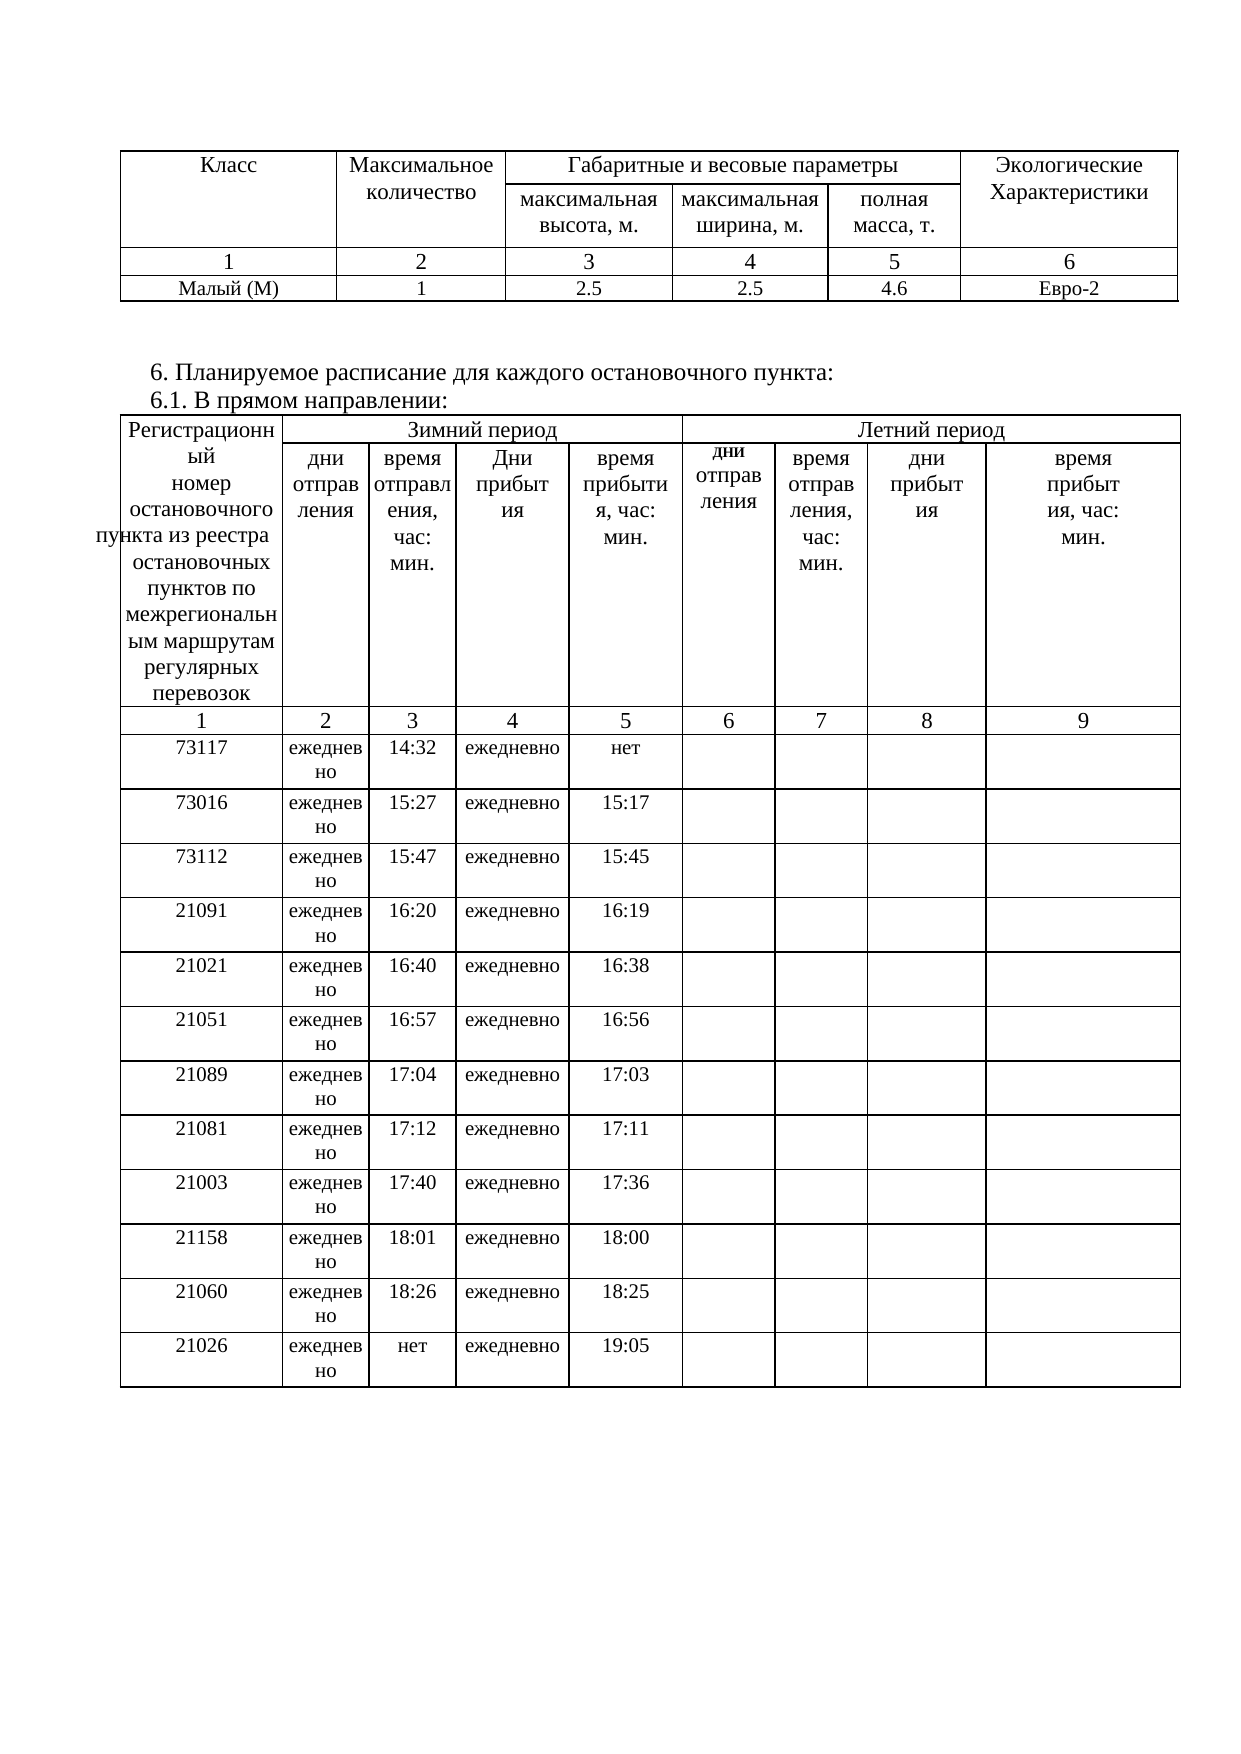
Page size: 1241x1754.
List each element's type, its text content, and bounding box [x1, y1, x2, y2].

table_cell [987, 1116, 1180, 1169]
table_cell ежедневно [283, 844, 368, 897]
table_cell 73112 [121, 844, 282, 897]
table_cell [683, 1116, 774, 1169]
table_cell [776, 1062, 867, 1114]
table_header Класс [121, 152, 336, 247]
table_cell 73016 [121, 790, 282, 842]
table_cell Евро-2 [961, 276, 1177, 300]
table_cell 16:20 [370, 898, 455, 951]
table_header Летний период [683, 416, 1180, 442]
table_cell 73117 [121, 735, 282, 788]
table_cell [868, 1279, 985, 1332]
table_cell 21021 [121, 953, 282, 1006]
table_cell 3 [506, 248, 672, 274]
table_cell [776, 1007, 867, 1060]
table_cell [987, 1007, 1180, 1060]
table_cell [683, 1170, 774, 1223]
table_cell [868, 1170, 985, 1223]
table_cell [868, 1007, 985, 1060]
table_cell ежедневно [283, 1279, 368, 1332]
table_cell 21081 [121, 1116, 282, 1169]
table_cell 18:01 [370, 1225, 455, 1277]
table_cell [868, 898, 985, 951]
table_cell [776, 1333, 867, 1386]
table_cell нет [370, 1333, 455, 1386]
table_cell [987, 1279, 1180, 1332]
table_cell Малый (М) [121, 276, 336, 300]
table_cell дни прибыт ия [868, 444, 985, 706]
table_cell [776, 735, 867, 788]
table_cell 5 [829, 248, 960, 274]
table_cell ежедневно [457, 1116, 568, 1169]
table_cell ежедневно [457, 1007, 568, 1060]
table_cell [987, 844, 1180, 897]
table_cell 19:05 [570, 1333, 682, 1386]
table_cell [868, 1225, 985, 1277]
table_cell 21060 [121, 1279, 282, 1332]
table_cell 6 [683, 707, 774, 734]
table_cell полная масса, т. [829, 185, 960, 247]
table_cell 21091 [121, 898, 282, 951]
table_cell ежедневно [283, 1007, 368, 1060]
table_cell 15:27 [370, 790, 455, 842]
table_cell 18:00 [570, 1225, 682, 1277]
table_header Максимальное количество [337, 152, 505, 247]
table_cell 17:12 [370, 1116, 455, 1169]
table_cell [987, 1333, 1180, 1386]
table_cell [776, 953, 867, 1006]
table_cell 21089 [121, 1062, 282, 1114]
table_cell максимальная высота, м. [506, 185, 672, 247]
table_cell 21158 [121, 1225, 282, 1277]
table_cell 16:38 [570, 953, 682, 1006]
table_cell ежедневно [457, 898, 568, 951]
table_cell [683, 844, 774, 897]
table_cell 1 [121, 248, 336, 274]
table_cell 15:17 [570, 790, 682, 842]
table_cell ежедневно [283, 790, 368, 842]
table_cell 2 [283, 707, 368, 734]
table_cell 16:19 [570, 898, 682, 951]
table_cell ежедневно [457, 953, 568, 1006]
table_cell [683, 898, 774, 951]
table_cell ежедневно [457, 1225, 568, 1277]
table_cell [683, 953, 774, 1006]
table_cell [987, 898, 1180, 951]
table_cell [868, 1333, 985, 1386]
table_cell ежедневно [283, 1116, 368, 1169]
table_cell ежедневно [457, 790, 568, 842]
table_cell ежедневно [457, 1170, 568, 1223]
table_cell [868, 953, 985, 1006]
table_cell 1 [337, 276, 505, 300]
table_cell [776, 898, 867, 951]
table_cell [868, 735, 985, 788]
table_cell [987, 1225, 1180, 1277]
table_cell время отправ ления, час: мин. [776, 444, 867, 706]
table_cell нет [570, 735, 682, 788]
table_cell ежедневно [283, 1170, 368, 1223]
table_cell 17:03 [570, 1062, 682, 1114]
table_header Регистрационный номер остановочного пункта из реестра остановочных пунктов по межрегиональным маршрутам регулярных перевозок [121, 416, 282, 706]
table_cell [987, 790, 1180, 842]
table_cell [683, 790, 774, 842]
table_cell 15:47 [370, 844, 455, 897]
table_cell ежедневно [283, 953, 368, 1006]
table_cell [987, 1062, 1180, 1114]
table_cell 17:11 [570, 1116, 682, 1169]
table_cell [776, 844, 867, 897]
table_cell 17:40 [370, 1170, 455, 1223]
table_cell ежедневно [283, 1225, 368, 1277]
table_cell [987, 1170, 1180, 1223]
table_cell [776, 1225, 867, 1277]
table_cell 21051 [121, 1007, 282, 1060]
table_cell 2.5 [506, 276, 672, 300]
table_cell 4 [457, 707, 568, 734]
table_header Экологические Характеристики [961, 152, 1177, 247]
table_cell 3 [370, 707, 455, 734]
table_cell [868, 790, 985, 842]
table_cell [776, 1116, 867, 1169]
table_cell [683, 735, 774, 788]
table_cell дни отправ ления [283, 444, 368, 706]
table_header Зимний период [283, 416, 682, 442]
table_cell 18:25 [570, 1279, 682, 1332]
table_cell ежедневно [457, 735, 568, 788]
table_cell 2 [337, 248, 505, 274]
table_cell ежедневно [283, 898, 368, 951]
table_cell 15:45 [570, 844, 682, 897]
table_cell [683, 1225, 774, 1277]
table_cell 14:32 [370, 735, 455, 788]
table_cell 1 [121, 707, 282, 734]
table_cell [776, 1279, 867, 1332]
table_cell [987, 735, 1180, 788]
table_cell [683, 1333, 774, 1386]
table_cell [868, 1062, 985, 1114]
table_cell ДНИ отправ ления [683, 444, 774, 706]
table_cell [987, 953, 1180, 1006]
text 6.1. В прямом направлении: [150, 386, 1090, 414]
table_cell [776, 790, 867, 842]
table_cell время прибыти я, час: мин. [570, 444, 682, 706]
table_cell ежедневно [283, 1062, 368, 1114]
table_cell 21026 [121, 1333, 282, 1386]
table_cell 2.5 [673, 276, 827, 300]
table_cell время прибыт ия, час: мин. [987, 444, 1180, 706]
table_cell ежедневно [283, 735, 368, 788]
table_cell 16:57 [370, 1007, 455, 1060]
table_cell ежедневно [457, 844, 568, 897]
table_header Габаритные и весовые параметры [506, 152, 960, 183]
table_cell ежедневно [457, 1333, 568, 1386]
table_cell 5 [570, 707, 682, 734]
table_cell 8 [868, 707, 985, 734]
table_cell [776, 1170, 867, 1223]
table_cell [683, 1062, 774, 1114]
table_cell 7 [776, 707, 867, 734]
table_cell 9 [987, 707, 1180, 734]
table_cell [683, 1007, 774, 1060]
table_cell Дни прибыт ия [457, 444, 568, 706]
table_cell 16:40 [370, 953, 455, 1006]
table_cell [868, 844, 985, 897]
table_cell 21003 [121, 1170, 282, 1223]
table_cell 16:56 [570, 1007, 682, 1060]
table_cell 17:04 [370, 1062, 455, 1114]
table_cell 6 [961, 248, 1177, 274]
table_cell время отправл ения, час: мин. [370, 444, 455, 706]
table_cell максимальная ширина, м. [673, 185, 827, 247]
table_cell ежедневно [457, 1062, 568, 1114]
text 6. Планируемое расписание для каждого остановочного пункта: [150, 357, 1090, 386]
table_cell ежедневно [283, 1333, 368, 1386]
table_cell 4.6 [829, 276, 960, 300]
table_cell 4 [673, 248, 827, 274]
table_cell [868, 1116, 985, 1169]
table_cell [683, 1279, 774, 1332]
table_cell 17:36 [570, 1170, 682, 1223]
table_cell 18:26 [370, 1279, 455, 1332]
table_cell ежедневно [457, 1279, 568, 1332]
